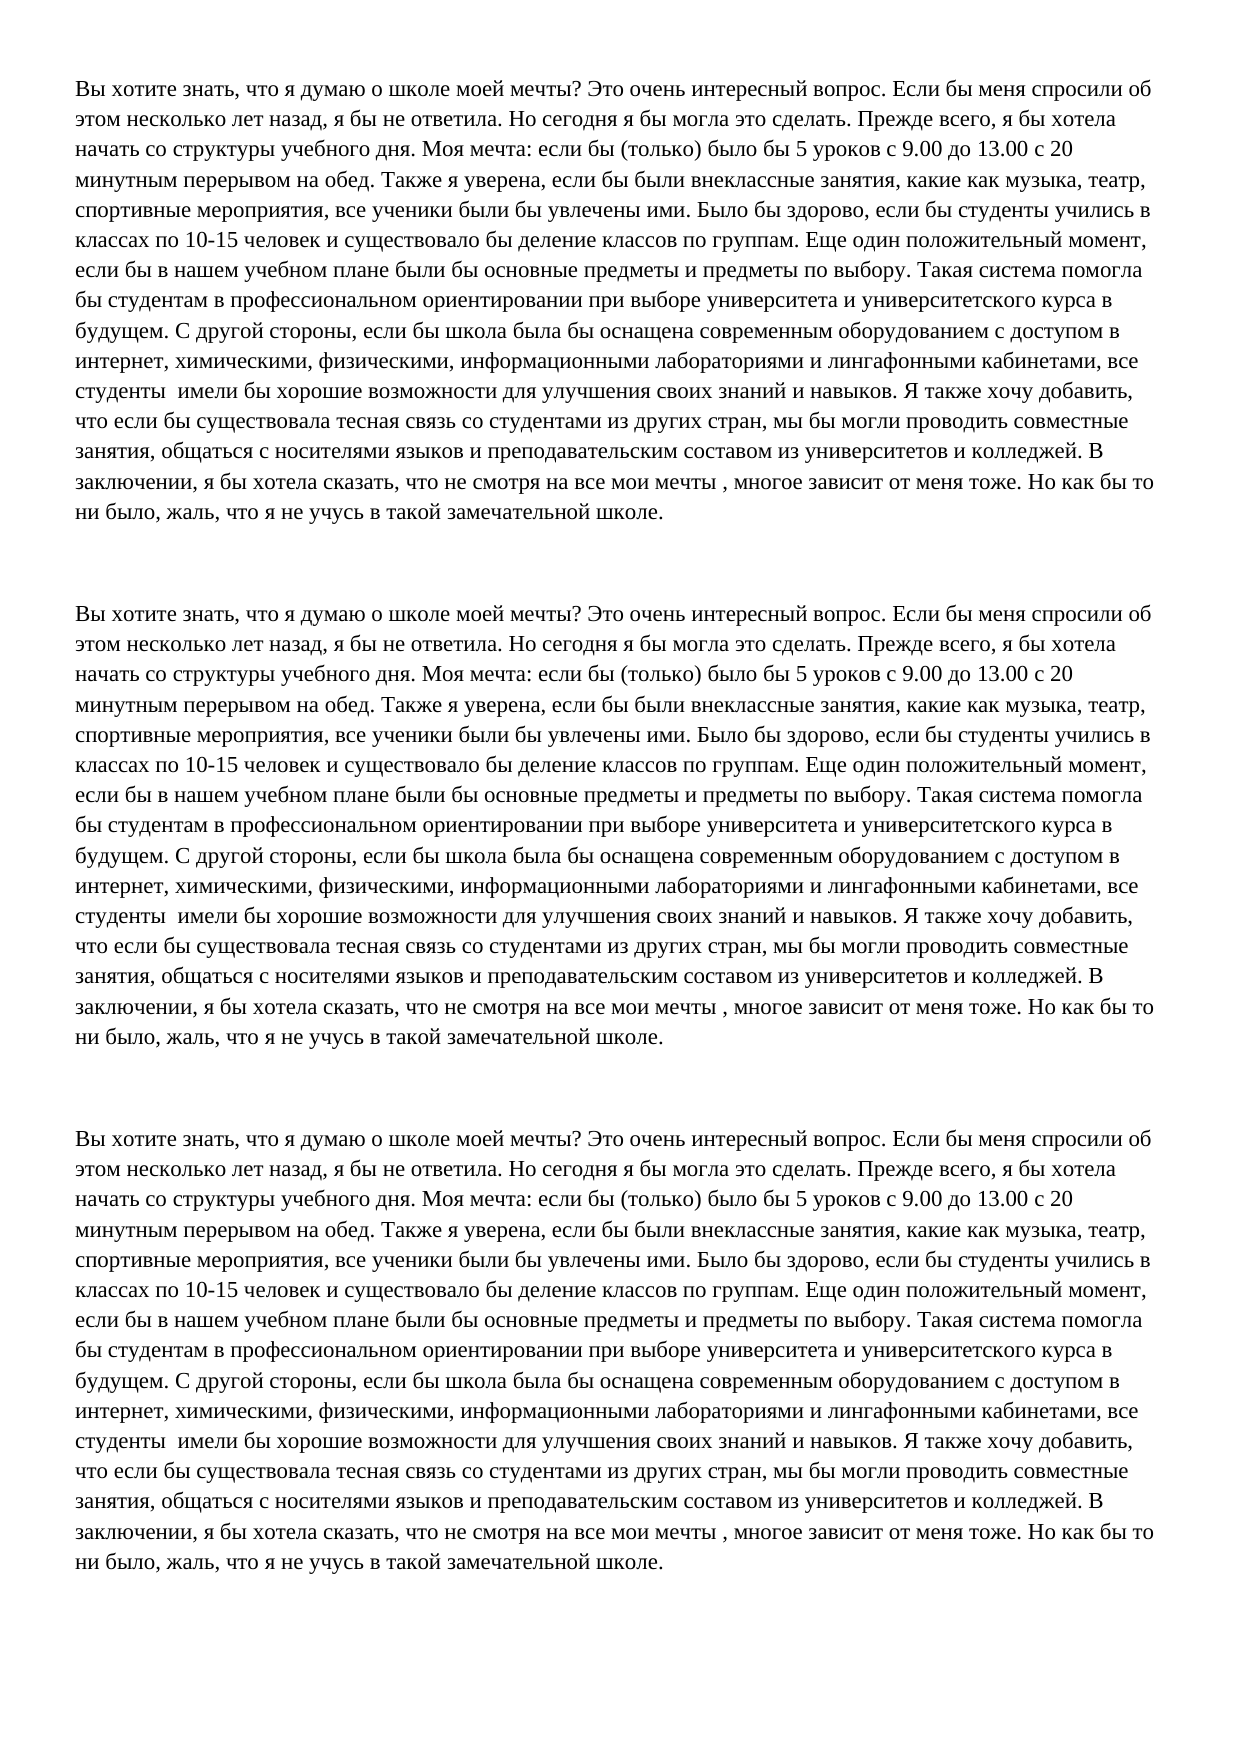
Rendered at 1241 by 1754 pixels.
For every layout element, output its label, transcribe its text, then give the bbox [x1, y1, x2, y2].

text Вы хотите знать, что я думаю о школе моей мечты? Это очень интересный вопрос. Если бы меня спросили об этом несколько лет назад, я бы не ответила. Но сегодня я бы могла это сделать. Прежде всего, я бы хотела начать со структуры учебного дня. Моя мечта: если бы (только) было бы 5 уроков с 9.00 до 13.00 с 20 минутным перерывом на обед. Также я уверена, если бы были внеклассные занятия, какие как музыка, театр, спортивные мероприятия, все ученики были бы увлечены ими. Было бы здорово, если бы студенты учились в классах по 10-15 человек и существовало бы деление классов по группам. Еще один положительный момент, если бы в нашем учебном плане были бы основные предметы и предметы по выбору. Такая система помогла бы студентам в профессиональном ориентировании при выборе университета и университетского курса в будущем. С другой стороны, если бы школа была бы оснащена современным оборудованием с доступом в интернет, химическими, физическими, информационными лабораториями и лингафонными кабинетами, все студенты имели бы хорошие возможности для улучшения своих знаний и навыков. Я также хочу добавить, что если бы существовала тесная связь со студентами из других стран, мы бы могли проводить совместные занятия, общаться с носителями языков и преподавательским составом из университетов и колледжей. В заключении, я бы хотела сказать, что не смотря на все мои мечты , многое зависит от меня тоже. Но как бы то ни было, жаль, что я не учусь в такой замечательной школе. [75, 75, 1165, 524]
text Вы хотите знать, что я думаю о школе моей мечты? Это очень интересный вопрос. Если бы меня спросили об этом несколько лет назад, я бы не ответила. Но сегодня я бы могла это сделать. Прежде всего, я бы хотела начать со структуры учебного дня. Моя мечта: если бы (только) было бы 5 уроков с 9.00 до 13.00 с 20 минутным перерывом на обед. Также я уверена, если бы были внеклассные занятия, какие как музыка, театр, спортивные мероприятия, все ученики были бы увлечены ими. Было бы здорово, если бы студенты учились в классах по 10-15 человек и существовало бы деление классов по группам. Еще один положительный момент, если бы в нашем учебном плане были бы основные предметы и предметы по выбору. Такая система помогла бы студентам в профессиональном ориентировании при выборе университета и университетского курса в будущем. С другой стороны, если бы школа была бы оснащена современным оборудованием с доступом в интернет, химическими, физическими, информационными лабораториями и лингафонными кабинетами, все студенты имели бы хорошие возможности для улучшения своих знаний и навыков. Я также хочу добавить, что если бы существовала тесная связь со студентами из других стран, мы бы могли проводить совместные занятия, общаться с носителями языков и преподавательским составом из университетов и колледжей. В заключении, я бы хотела сказать, что не смотря на все мои мечты , многое зависит от меня тоже. Но как бы то ни было, жаль, что я не учусь в такой замечательной школе. [75, 1125, 1165, 1574]
text Вы хотите знать, что я думаю о школе моей мечты? Это очень интересный вопрос. Если бы меня спросили об этом несколько лет назад, я бы не ответила. Но сегодня я бы могла это сделать. Прежде всего, я бы хотела начать со структуры учебного дня. Моя мечта: если бы (только) было бы 5 уроков с 9.00 до 13.00 с 20 минутным перерывом на обед. Также я уверена, если бы были внеклассные занятия, какие как музыка, театр, спортивные мероприятия, все ученики были бы увлечены ими. Было бы здорово, если бы студенты учились в классах по 10-15 человек и существовало бы деление классов по группам. Еще один положительный момент, если бы в нашем учебном плане были бы основные предметы и предметы по выбору. Такая система помогла бы студентам в профессиональном ориентировании при выборе университета и университетского курса в будущем. С другой стороны, если бы школа была бы оснащена современным оборудованием с доступом в интернет, химическими, физическими, информационными лабораториями и лингафонными кабинетами, все студенты имели бы хорошие возможности для улучшения своих знаний и навыков. Я также хочу добавить, что если бы существовала тесная связь со студентами из других стран, мы бы могли проводить совместные занятия, общаться с носителями языков и преподавательским составом из университетов и колледжей. В заключении, я бы хотела сказать, что не смотря на все мои мечты , многое зависит от меня тоже. Но как бы то ни было, жаль, что я не учусь в такой замечательной школе. [75, 600, 1165, 1049]
